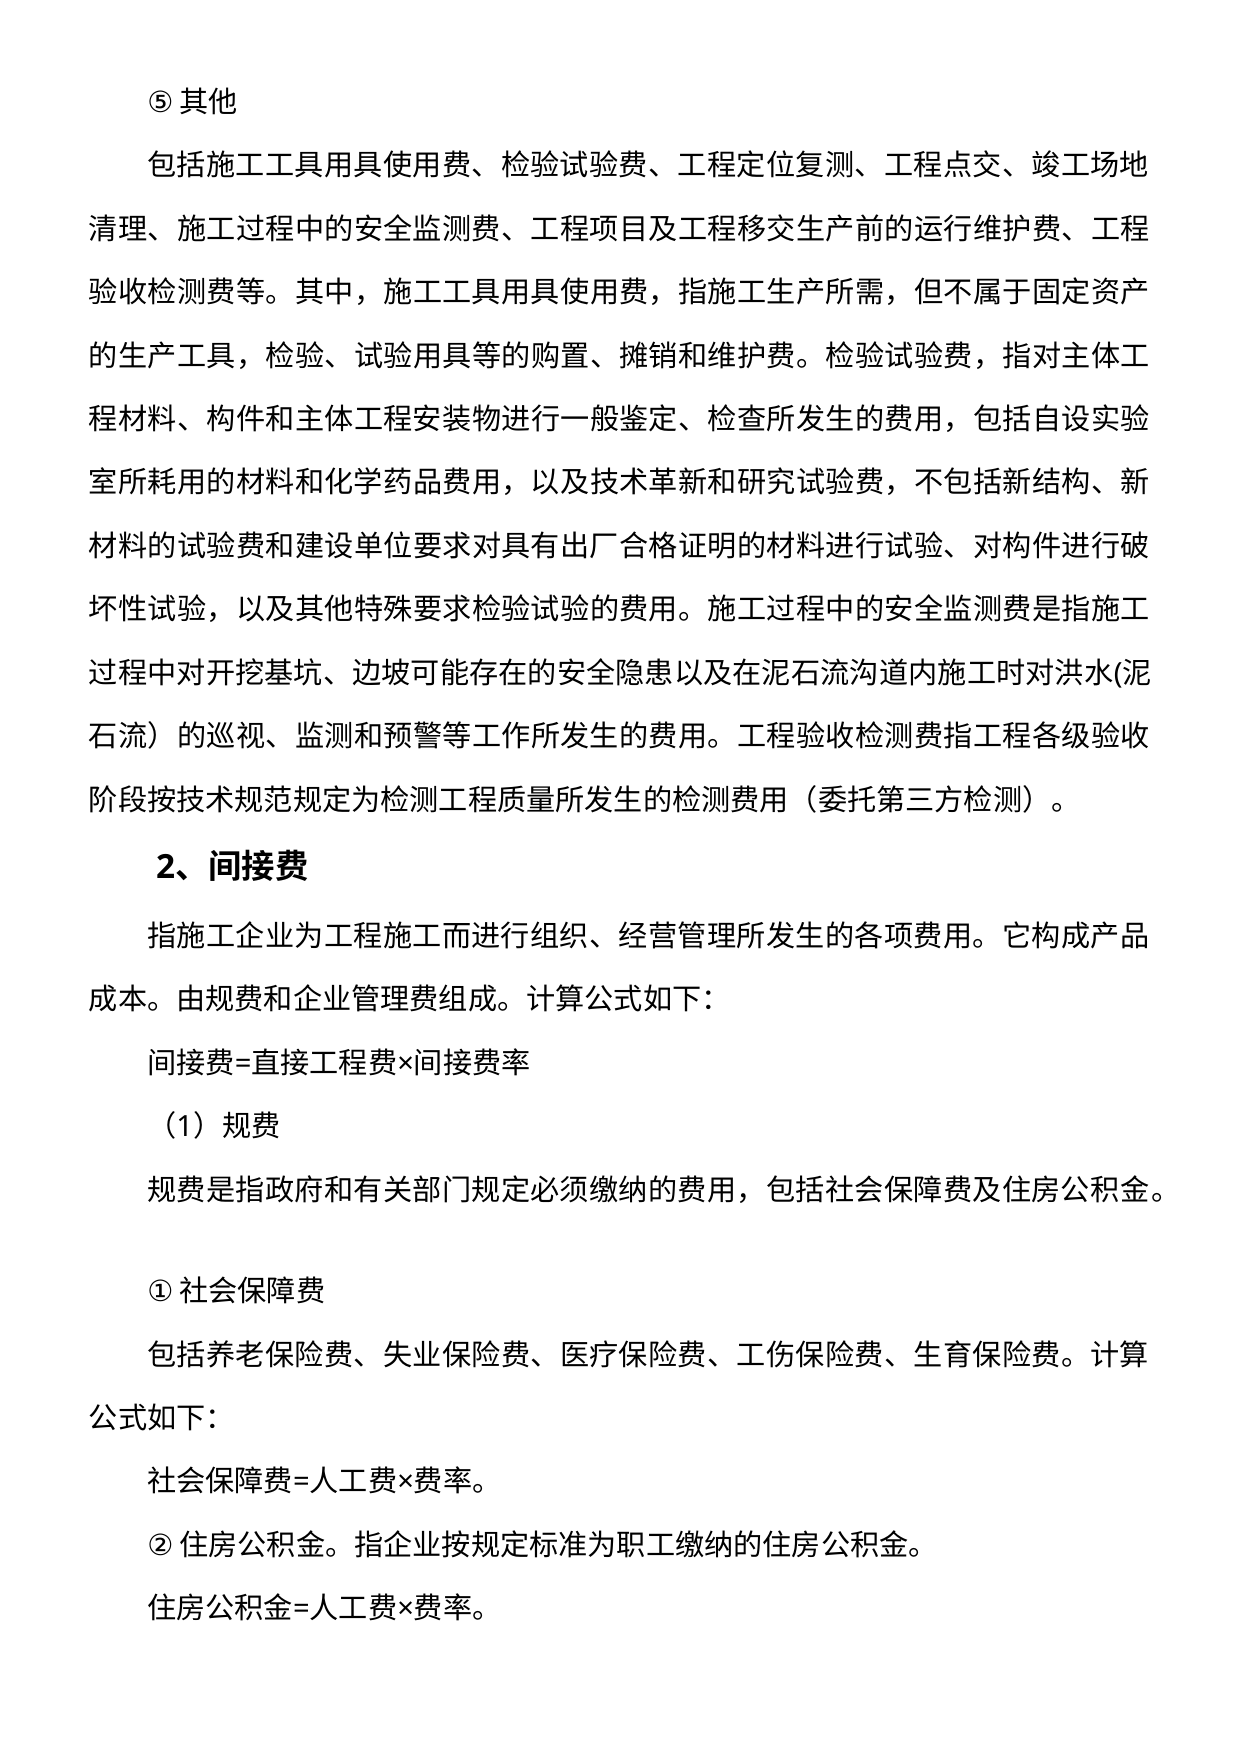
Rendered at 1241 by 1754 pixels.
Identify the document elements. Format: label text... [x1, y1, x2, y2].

text 住房公积金=人工费×费率。 [89, 1585, 1151, 1627]
text 包括施工工具用具使用费、检验试验费、工程定位复测、工程点交、竣工场地清理、施工过程中的安全监测费、工程项目及工程移交生产前的运行维护费、工程验收检测费等。其中，施工工具用具使用费，指施工生产所需，但不属于固定资产的生产工具，检验、试验用具等的购置、摊销和维护费。检验试验费，指对主体工程材料、构件和主体工程安装物进行一般鉴定、检查所发生的费用，包括自设实验室所耗用的材料和化学药品费用，以及技术革新和研究试验费，不包括新结构、新材料的试验费和建设单位要求对具有出厂合格证明的材料进行试验、对构件进行破坏性试验，以及其他特殊要求检验试验的费用。施工过程中的安全监测费是指施工过程中对开挖基坑、边坡可能存在的安全隐患以及在泥石流沟道内施工时对洪水(泥石流）的巡视、监测和预警等工作所发生的费用。工程验收检测费指工程各级验收阶段按技术规范规定为检测工程质量所发生的检测费用（委托第三方检测）。 [89, 142, 1151, 819]
text 间接费=直接工程费×间接费率 [89, 1039, 1151, 1082]
text 2、间接费 [89, 840, 1151, 888]
text 社会保障费=人工费×费率。 [89, 1458, 1151, 1500]
text ②住房公积金。指企业按规定标准为职工缴纳的住房公积金。 [89, 1522, 1151, 1564]
text 包括养老保险费、失业保险费、医疗保险费、工伤保险费、生育保险费。计算公式如下： [89, 1331, 1151, 1437]
text ⑤其他 [89, 78, 1151, 121]
text 指施工企业为工程施工而进行组织、经营管理所发生的各项费用。它构成产品成本。由规费和企业管理费组成。计算公式如下： [89, 912, 1151, 1018]
text 规费是指政府和有关部门规定必须缴纳的费用，包括社会保障费及住房公积金。 [89, 1166, 1151, 1255]
text ①社会保障费 [89, 1268, 1151, 1310]
text （1）规费 [89, 1103, 1151, 1145]
